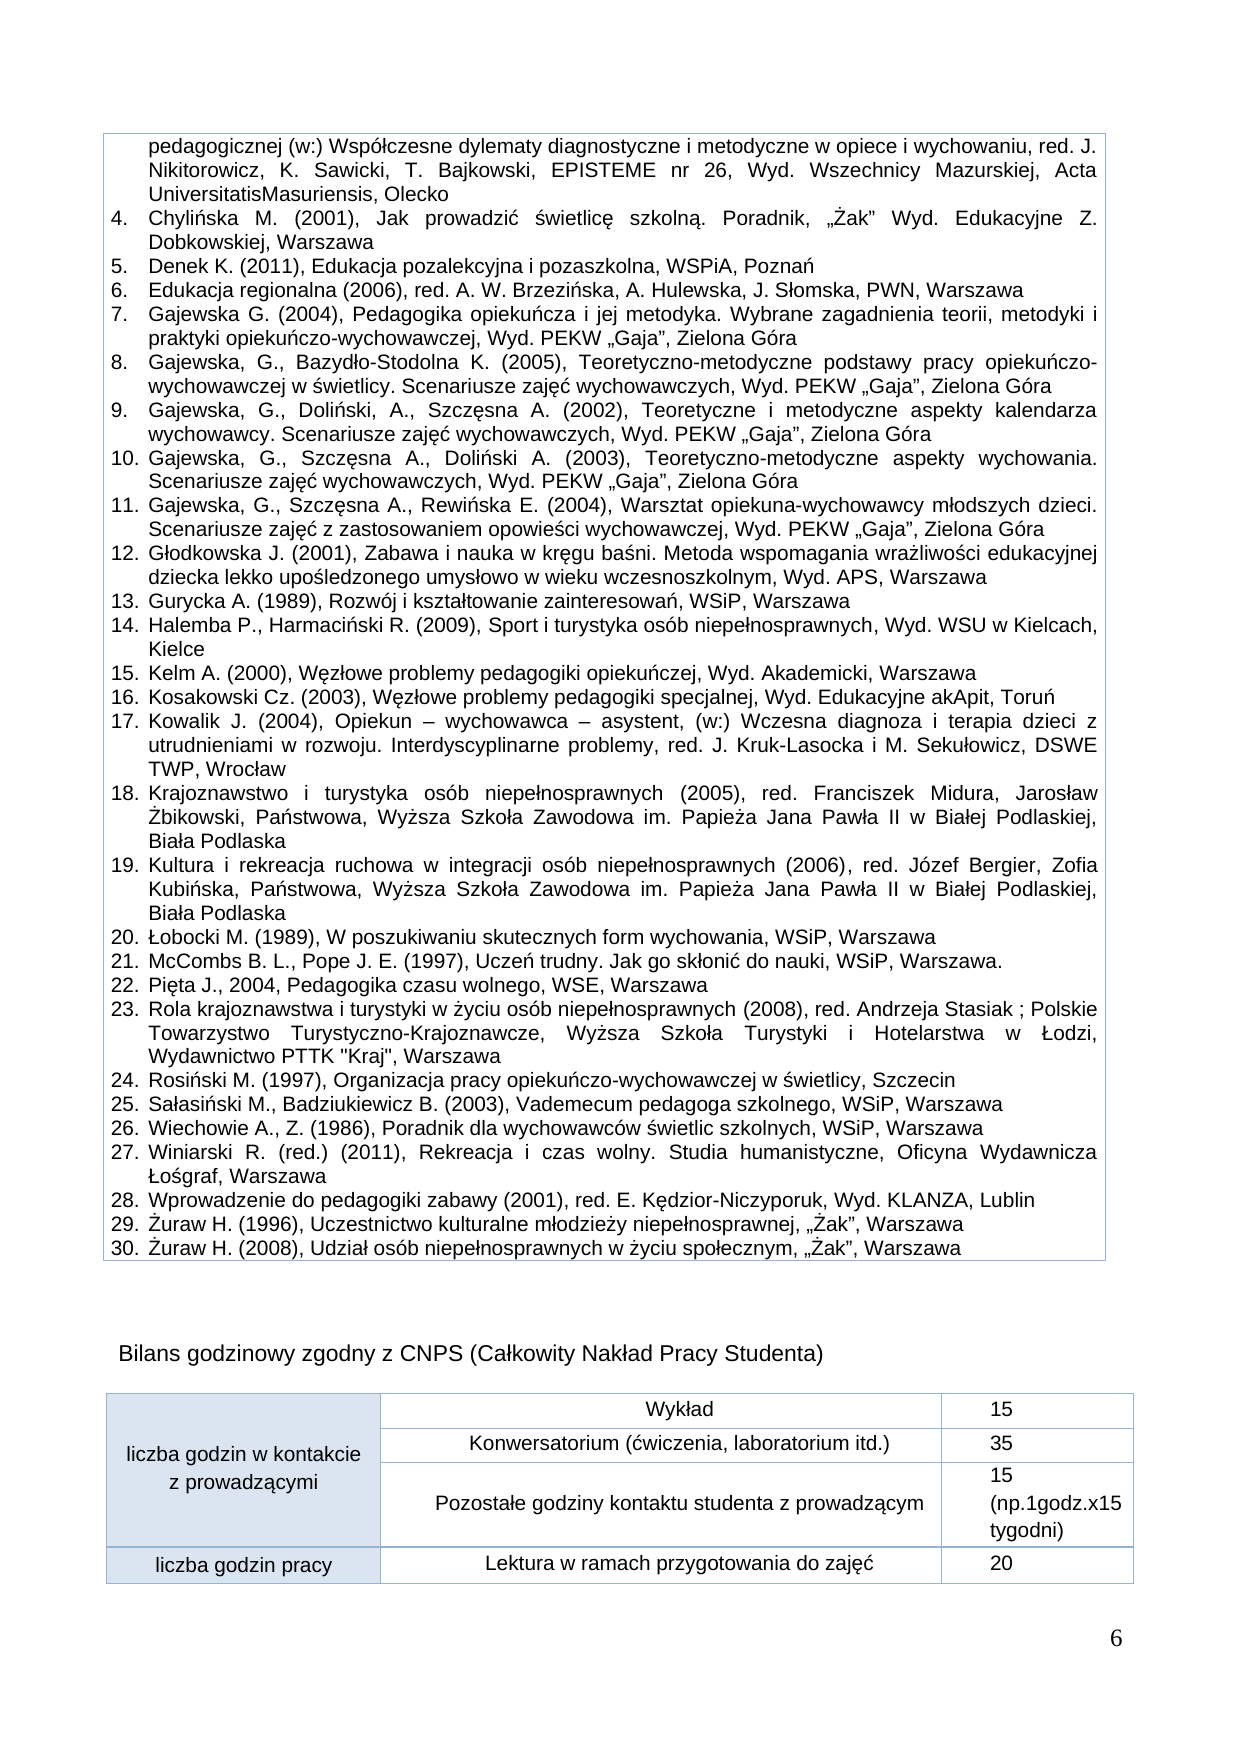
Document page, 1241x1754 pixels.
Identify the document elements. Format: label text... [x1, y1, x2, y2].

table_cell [107, 1548, 380, 1583]
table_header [104, 134, 1105, 1260]
text Bilans godzinowy zgodny z CNPS (Całkowity Nakład Pracy Studenta) [118, 1340, 1122, 1366]
table_cell 15 (np.1godz.x15 tygodni) [942, 1463, 1133, 1546]
table_header Wykład [381, 1394, 941, 1428]
table_cell Lektura w ramach przygotowania do zajęć [381, 1548, 941, 1583]
table_cell 35 [942, 1429, 1133, 1462]
table_header 15 [942, 1394, 1133, 1428]
table_cell Konwersatorium (ćwiczenia, laboratorium itd.) [381, 1429, 941, 1462]
table_cell 20 [942, 1548, 1133, 1583]
table_header liczba godzin w kontakcie z prowadzącymi [107, 1394, 380, 1546]
table_cell Pozostałe godziny kontaktu studenta z prowadzącym [381, 1463, 941, 1546]
